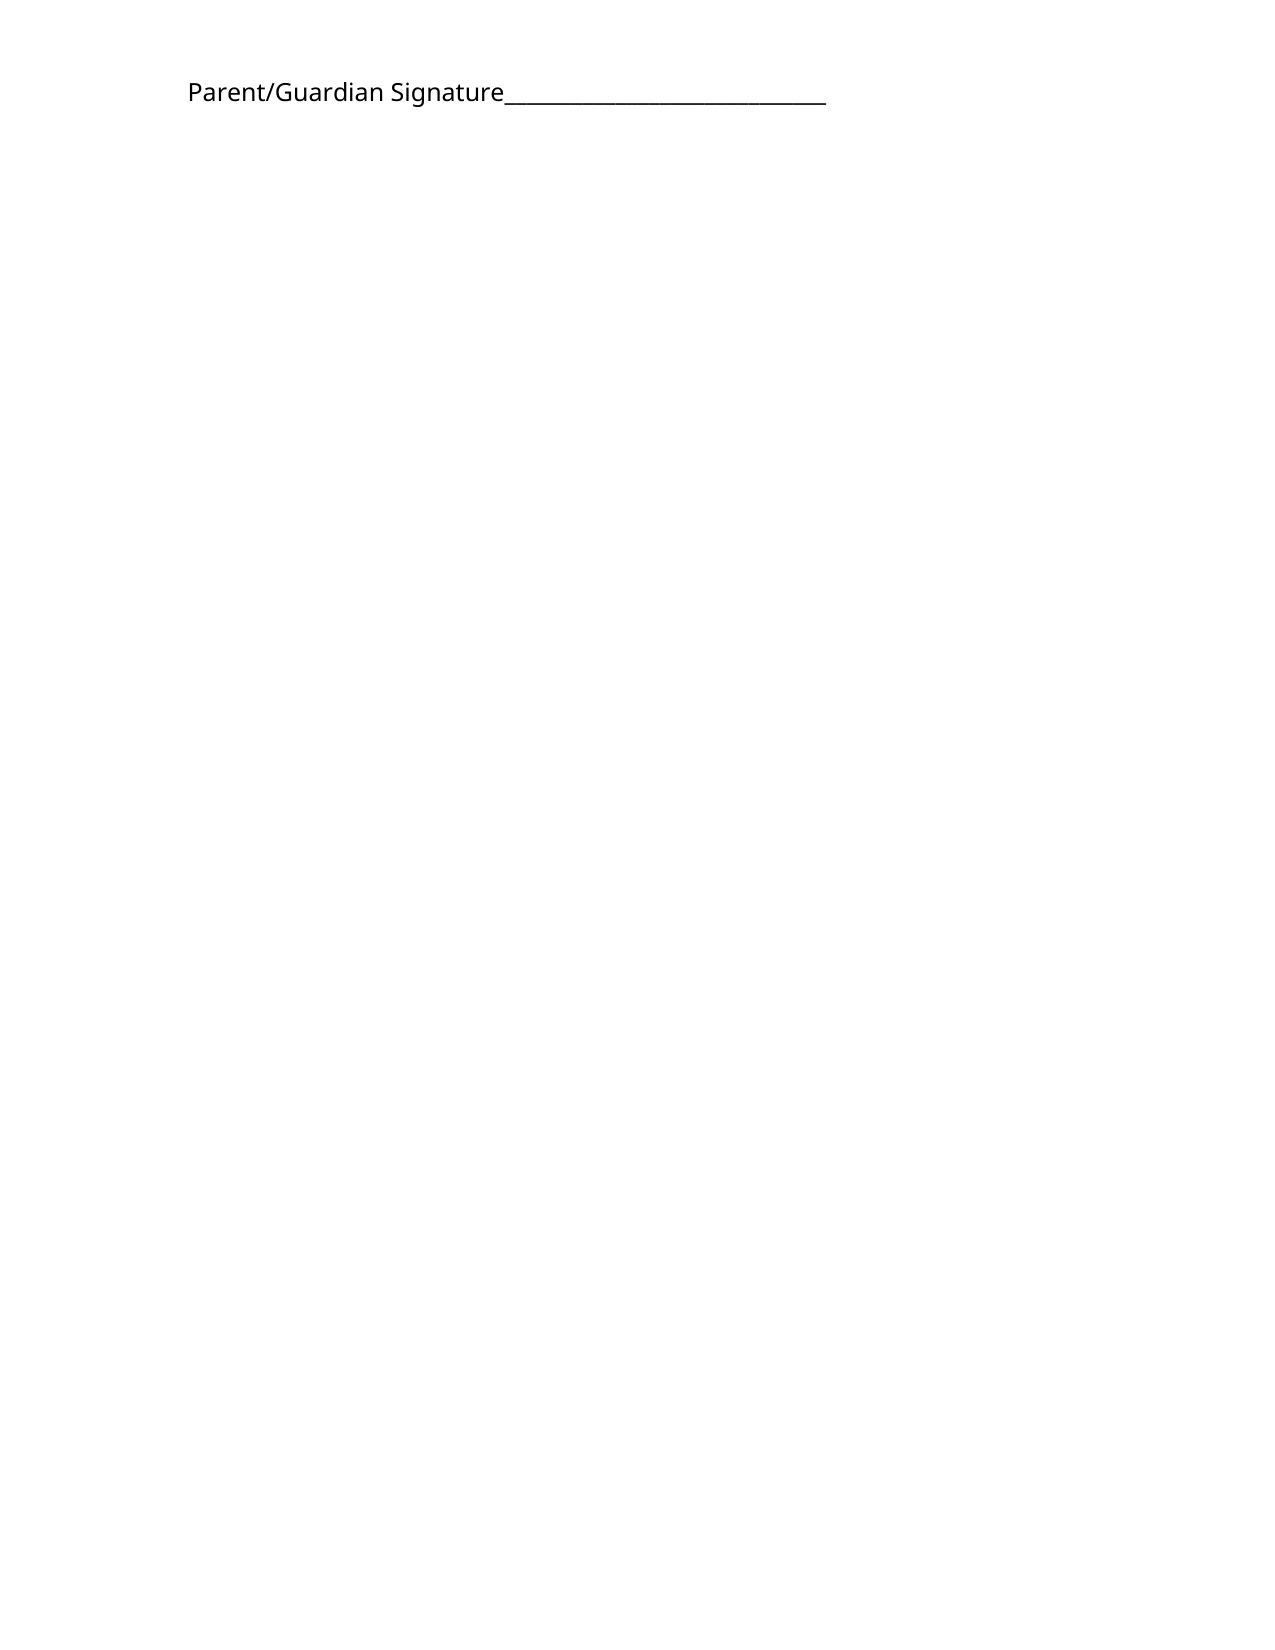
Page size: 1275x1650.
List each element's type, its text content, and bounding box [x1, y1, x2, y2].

text Parent/Guardian Signature_____________________________ [187, 75, 1087, 109]
